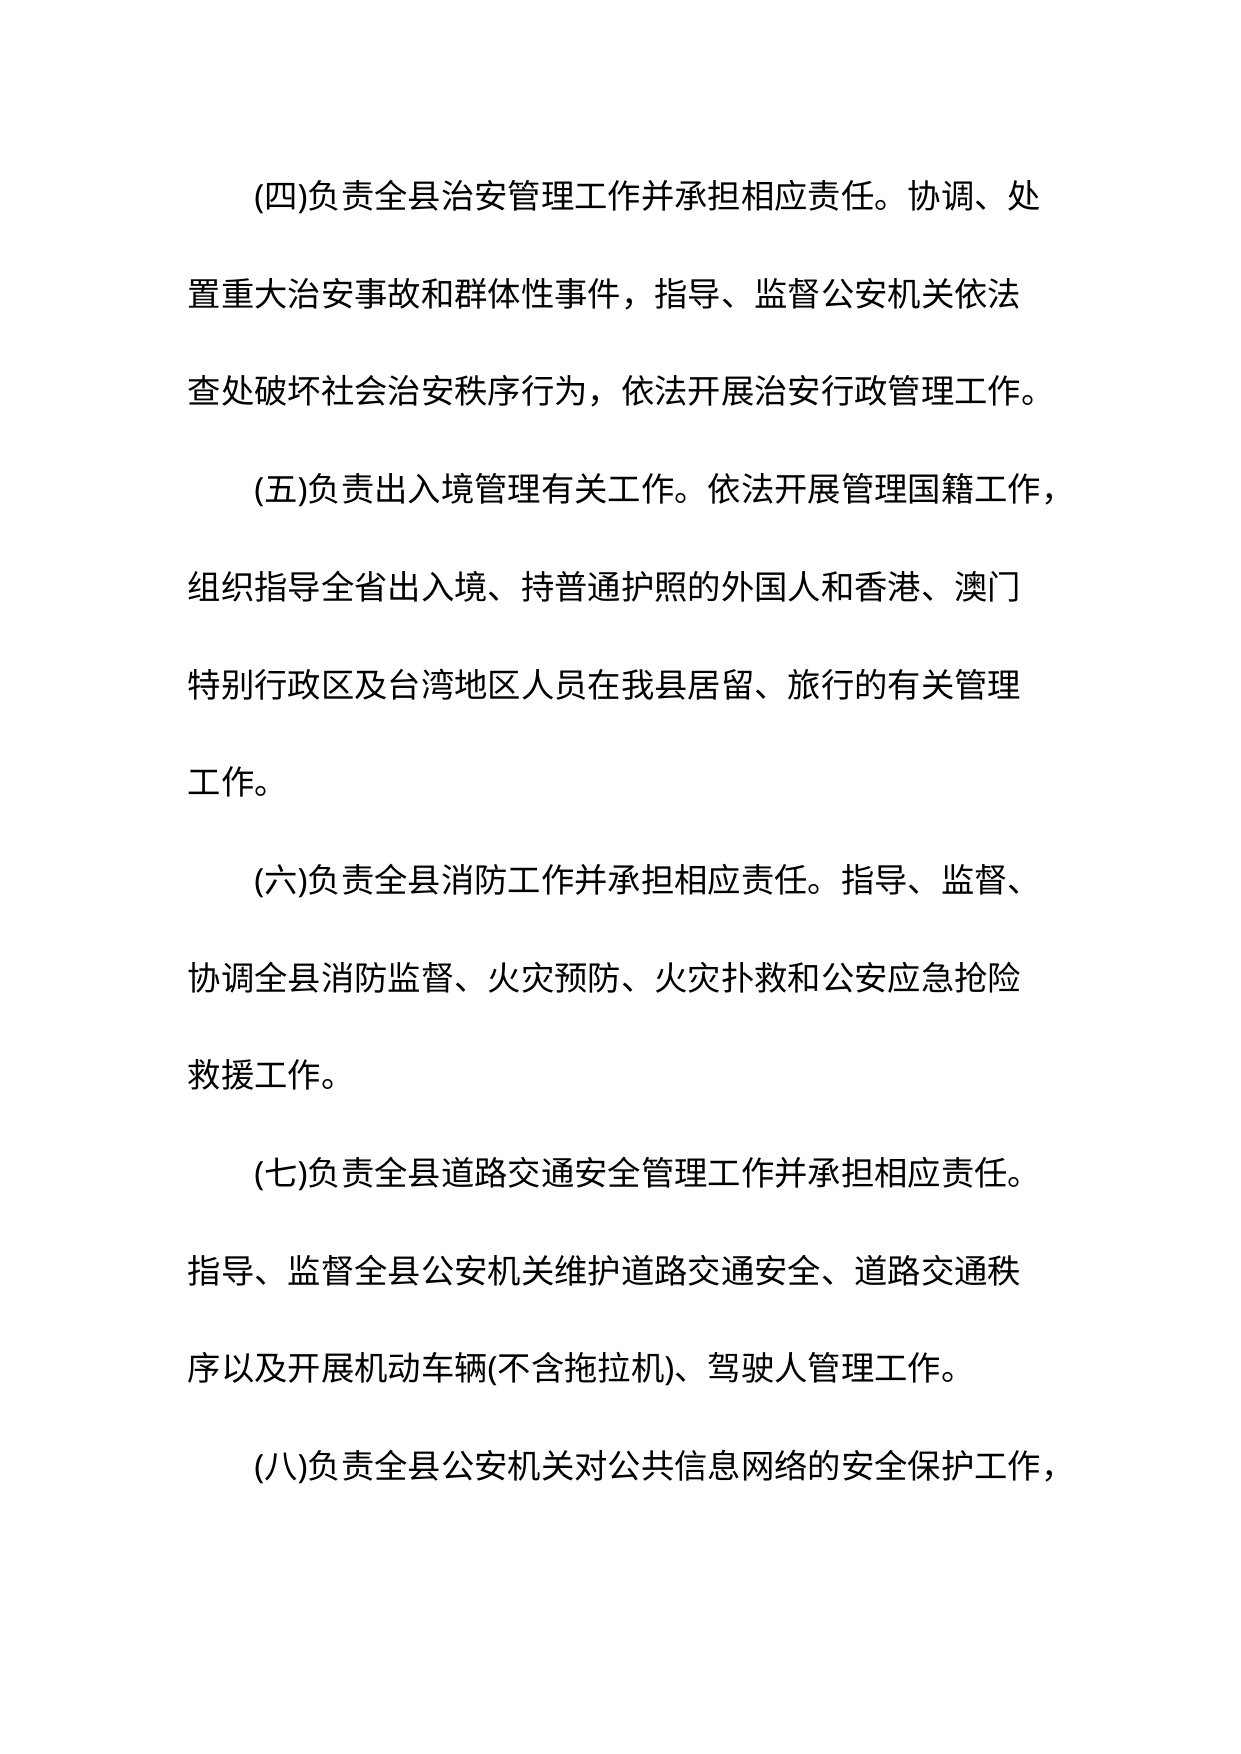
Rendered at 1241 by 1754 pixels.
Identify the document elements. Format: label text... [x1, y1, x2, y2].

text (四)负责全县治安管理工作并承担相应责任。协调、处置重大治安事故和群体性事件，指导、监督公安机关依法查处破坏社会治安秩序行为，依法开展治安行政管理工作。 [187, 162, 1044, 422]
text (五)负责出入境管理有关工作。依法开展管理国籍工作，组织指导全省出入境、持普通护照的外国人和香港、澳门特别行政区及台湾地区人员在我县居留、旅行的有关管理工作。 [187, 455, 1044, 812]
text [187, 1432, 1044, 1497]
text (六)负责全县消防工作并承担相应责任。指导、监督、协调全县消防监督、火灾预防、火灾扑救和公安应急抢险救援工作。 [187, 846, 1044, 1106]
text (七)负责全县道路交通安全管理工作并承担相应责任。指导、监督全县公安机关维护道路交通安全、道路交通秩序以及开展机动车辆(不含拖拉机)、驾驶人管理工作。 [187, 1138, 1044, 1398]
